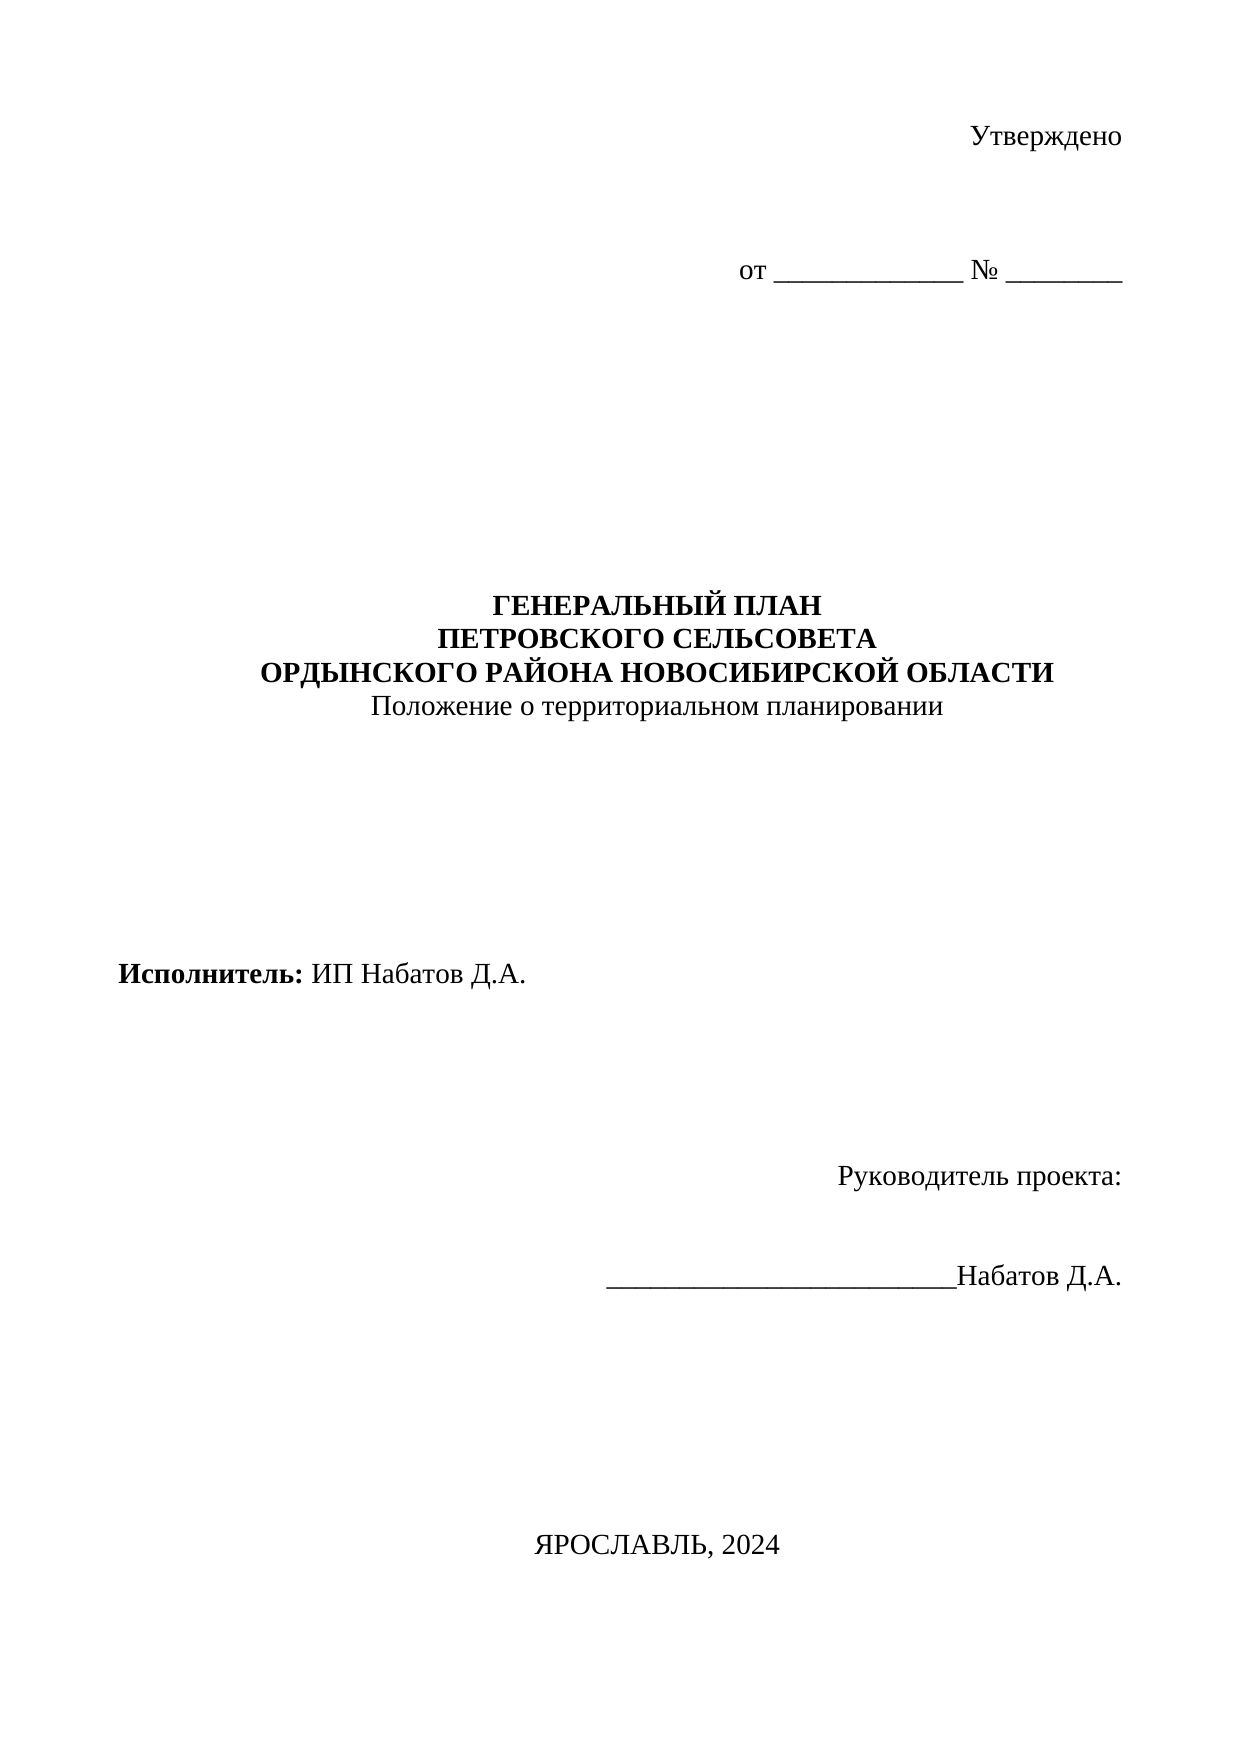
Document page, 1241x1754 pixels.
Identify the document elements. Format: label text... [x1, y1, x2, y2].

text Руководитель проекта: [118, 1158, 1122, 1191]
text ПЕТРОВСКОГО СЕЛЬСОВЕТА [118, 621, 1122, 655]
text Положение о территориальном планировании [118, 688, 1122, 722]
text ЯРОСЛАВЛЬ, 2024 [118, 1527, 1122, 1560]
text Утверждено [118, 118, 1122, 152]
text ________________________Набатов Д.А. [118, 1258, 1122, 1292]
text ОРДЫНСКОГО РАЙОНА НОВОСИБИРСКОЙ ОБЛАСТИ [118, 655, 1122, 688]
text от _____________ № ________ [118, 252, 1122, 286]
text Исполнитель: ИП Набатов Д.А. [118, 957, 1122, 990]
text ГЕНЕРАЛЬНЫЙ ПЛАН [118, 588, 1122, 621]
